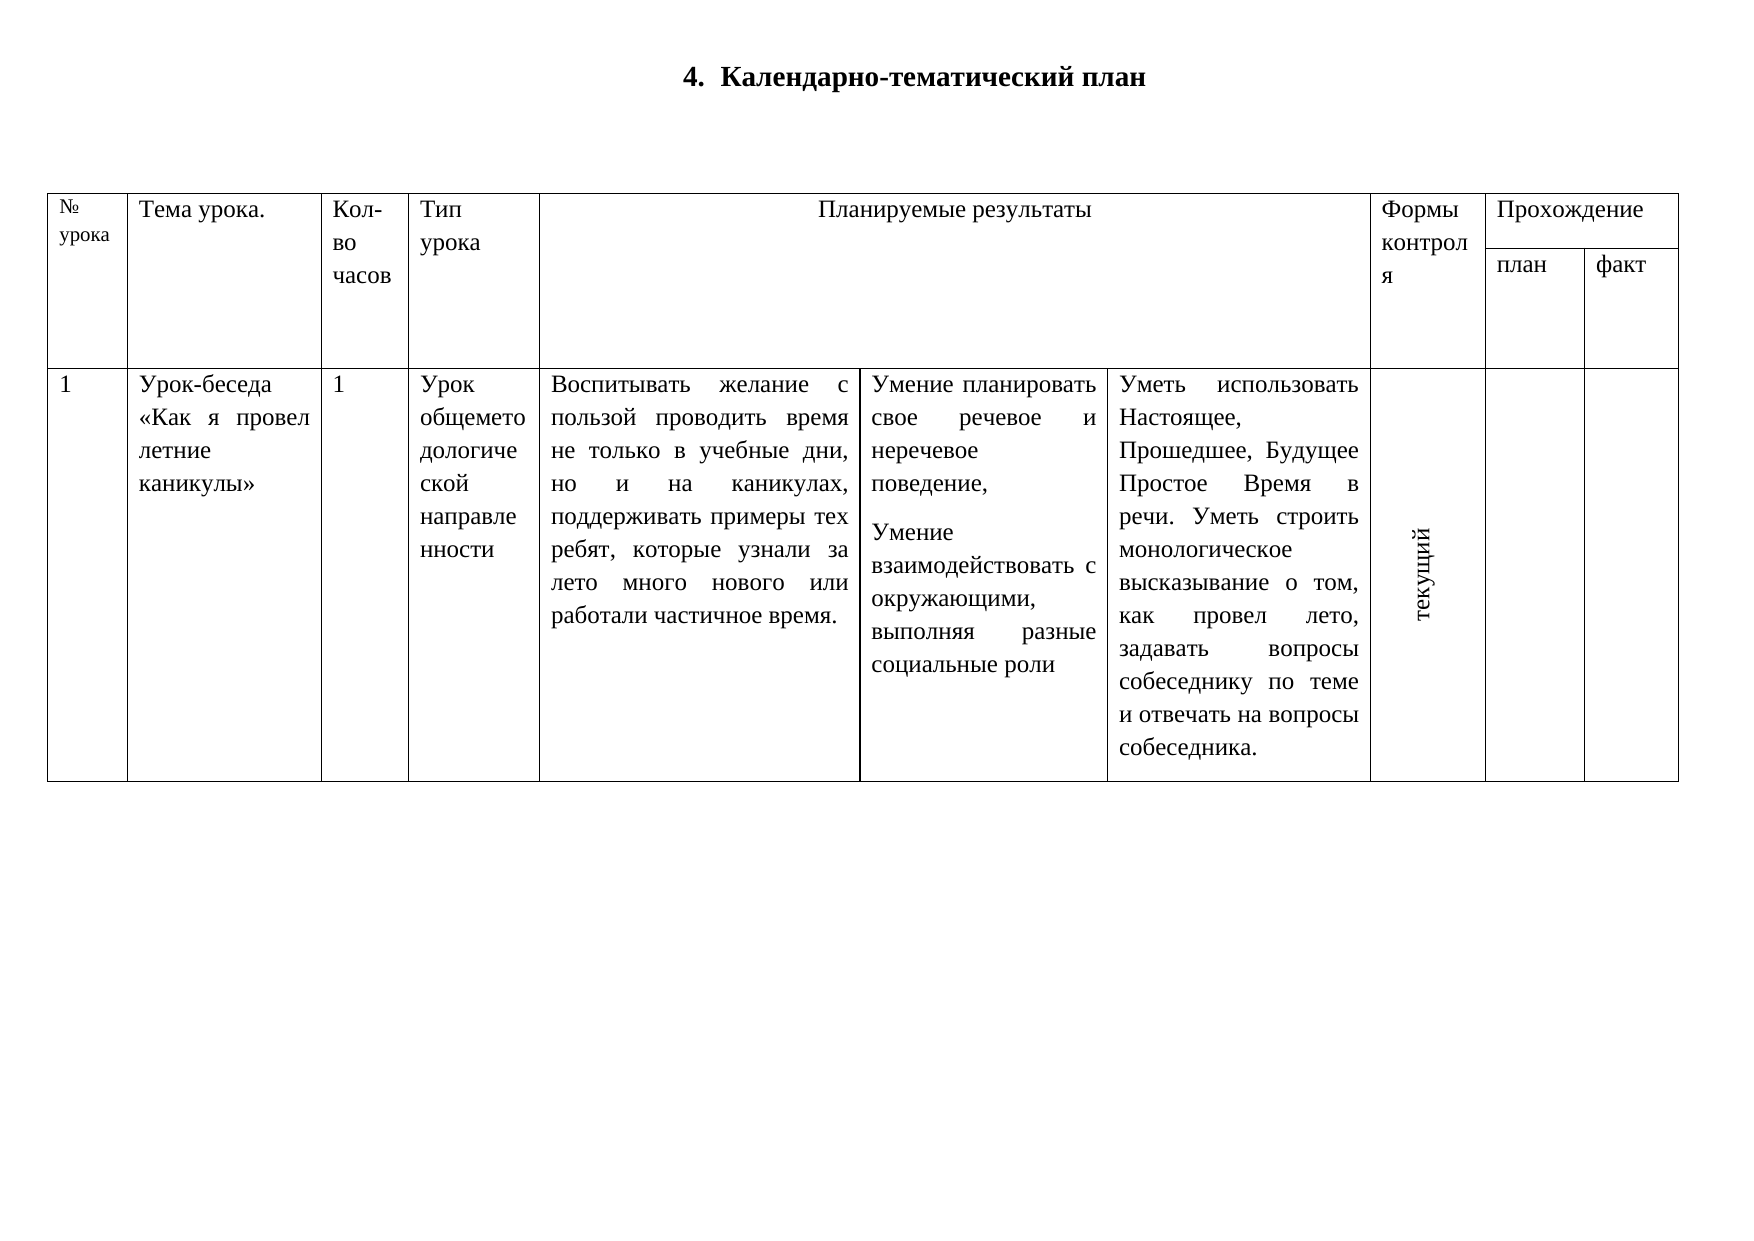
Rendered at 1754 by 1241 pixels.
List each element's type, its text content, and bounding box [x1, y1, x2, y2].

table_cell Умение планировать свое речевое и неречевое поведение, Умение взаимодействовать с окружающими, выполняя разные социальные роли [861, 369, 1107, 781]
table_header Тема урока. [128, 194, 321, 368]
table_cell [1585, 369, 1678, 781]
table_cell [1486, 369, 1584, 781]
table_header Планируемые результаты [540, 194, 1370, 368]
table_cell Воспитывать желание с пользой проводить время не только в учебные дни, но и на каникулах, поддерживать примеры тех ребят, которые узнали за лето много нового или работали частичное время. [540, 369, 859, 781]
table_cell 1 [322, 369, 408, 781]
table_header Тип урока [409, 194, 539, 368]
table_header Формы контроля [1371, 194, 1485, 368]
table_cell текущий [1371, 369, 1485, 781]
table_cell Урок-беседа «Как я провел летние каникулы» [128, 369, 321, 781]
table_cell Уметь использовать Настоящее, Прошедшее, Будущее Простое Время в речи. Уметь строить монологическое высказывание о том, как провел лето, задавать вопросы собеседнику по теме и отвечать на вопросы собеседника. [1108, 369, 1370, 781]
table_cell Урок общеметодологической направленности [409, 369, 539, 781]
table_cell факт [1585, 249, 1678, 368]
table_header Кол-во часов [322, 194, 408, 368]
table_header № урока [48, 194, 127, 368]
table_cell 1 [48, 369, 127, 781]
table_cell план [1486, 249, 1584, 368]
table_header Прохождение [1486, 194, 1678, 248]
list Календарно-тематический план [134, 59, 1695, 93]
